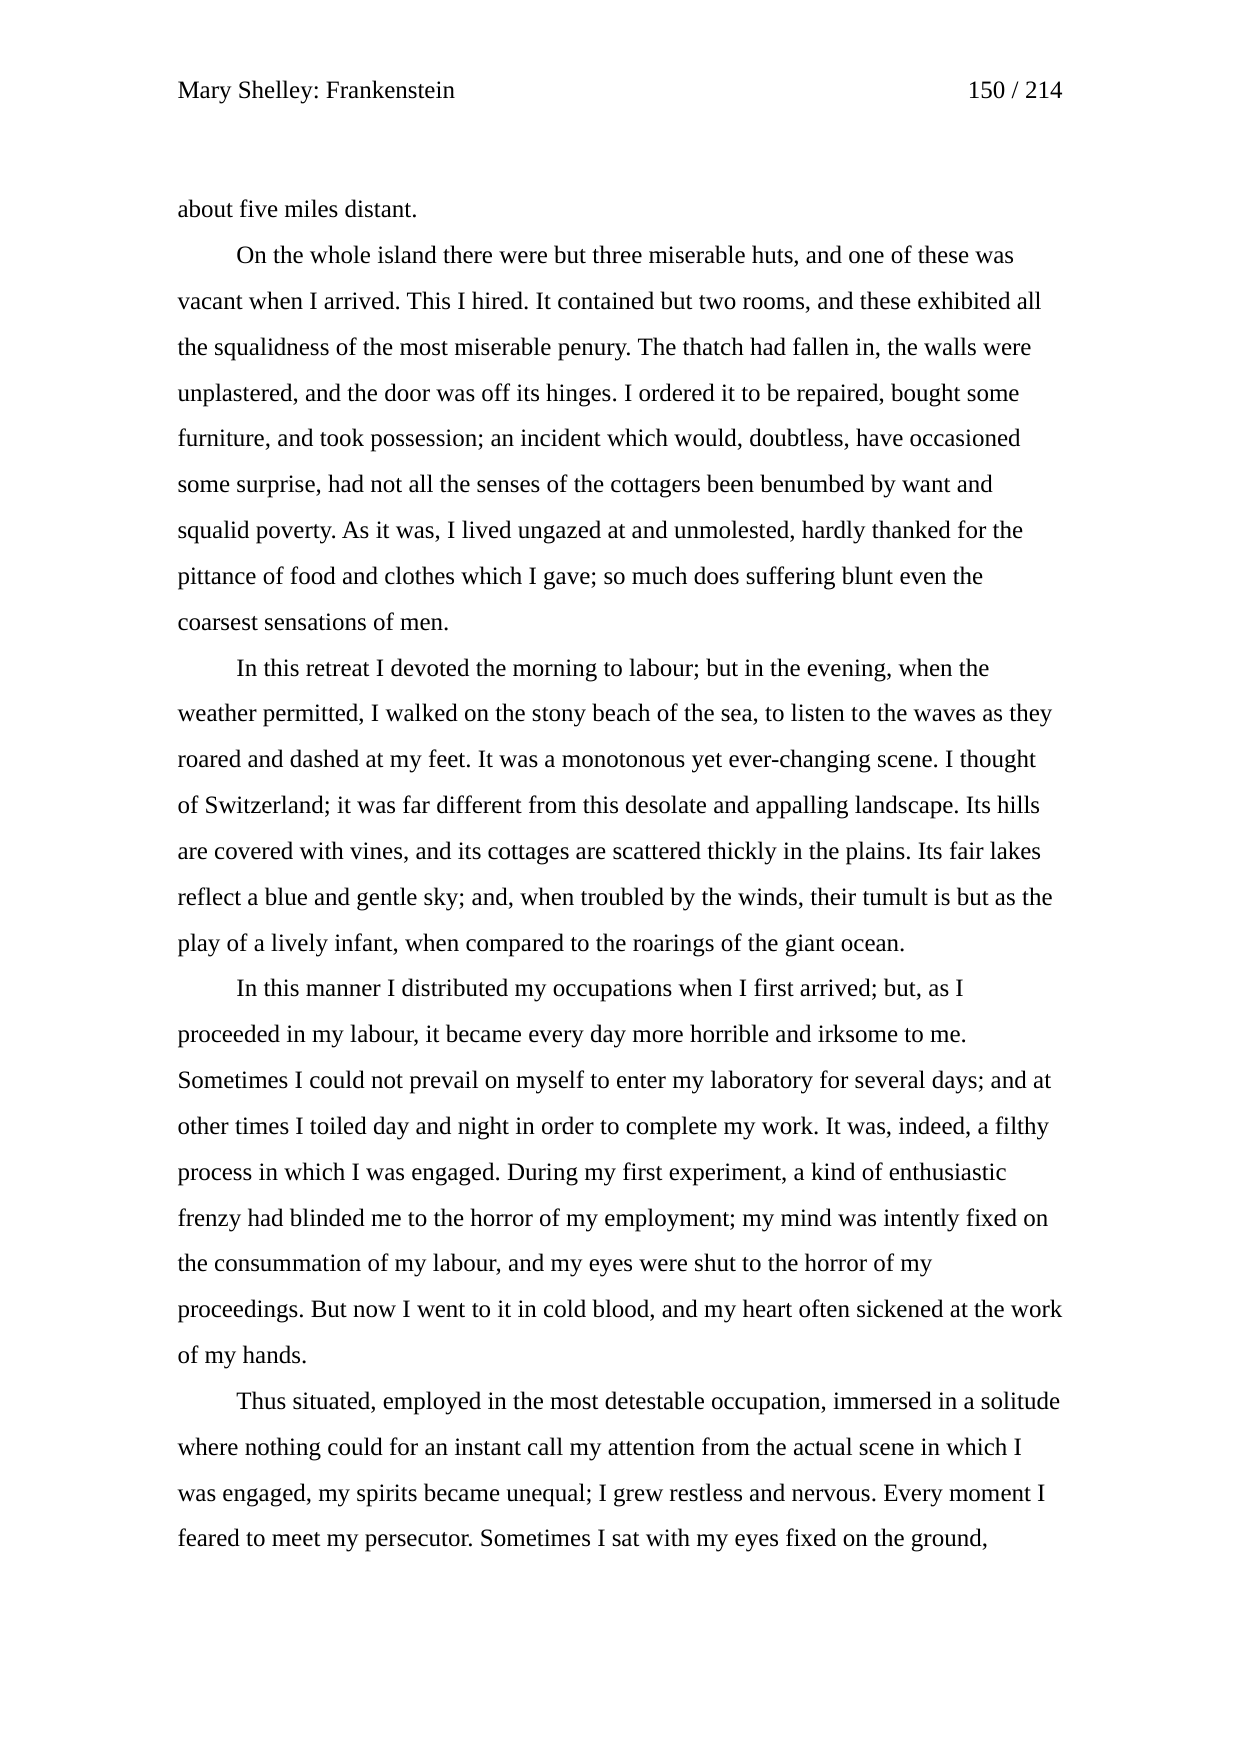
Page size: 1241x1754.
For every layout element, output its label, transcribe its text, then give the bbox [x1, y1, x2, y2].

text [177, 1369, 1063, 1552]
text In this retreat I devoted the morning to labour; but in the evening, when the weather permitted, I walked on the stony beach of the sea, to listen to the waves as they roared and dashed at my feet. It was a monotonous yet ever-changing scene. I thought of Switzerland; it was far different from this desolate and appalling landscape. Its hills are covered with vines, and its cottages are scattered thickly in the plains. Its fair lakes reflect a blue and gentle sky; and, when troubled by the winds, their tumult is but as the play of a lively infant, when compared to the roarings of the giant ocean. [177, 636, 1063, 956]
text On the whole island there were but three miserable huts, and one of these was vacant when I arrived. This I hired. It contained but two rooms, and these exhibited all the squalidness of the most miserable penury. The thatch had fallen in, the walls were unplastered, and the door was off its hinges. I ordered it to be repaired, bought some furniture, and took possession; an incident which would, doubtless, have occasioned some surprise, had not all the senses of the cottagers been benumbed by want and squalid poverty. As it was, I lived ungazed at and unmolested, hardly thanked for the pittance of food and clothes which I gave; so much does suffering blunt even the coarsest sensations of men. [177, 223, 1063, 636]
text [177, 177, 1063, 223]
text In this manner I distributed my occupations when I first arrived; but, as I proceeded in my labour, it became every day more horrible and irksome to me. Sometimes I could not prevail on myself to enter my laboratory for several days; and at other times I toiled day and night in order to complete my work. It was, indeed, a filthy process in which I was engaged. During my first experiment, a kind of enthusiastic frenzy had blinded me to the horror of my employment; my mind was intently fixed on the consummation of my labour, and my eyes were shut to the horror of my proceedings. But now I went to it in cold blood, and my heart often sickened at the work of my hands. [177, 956, 1063, 1369]
